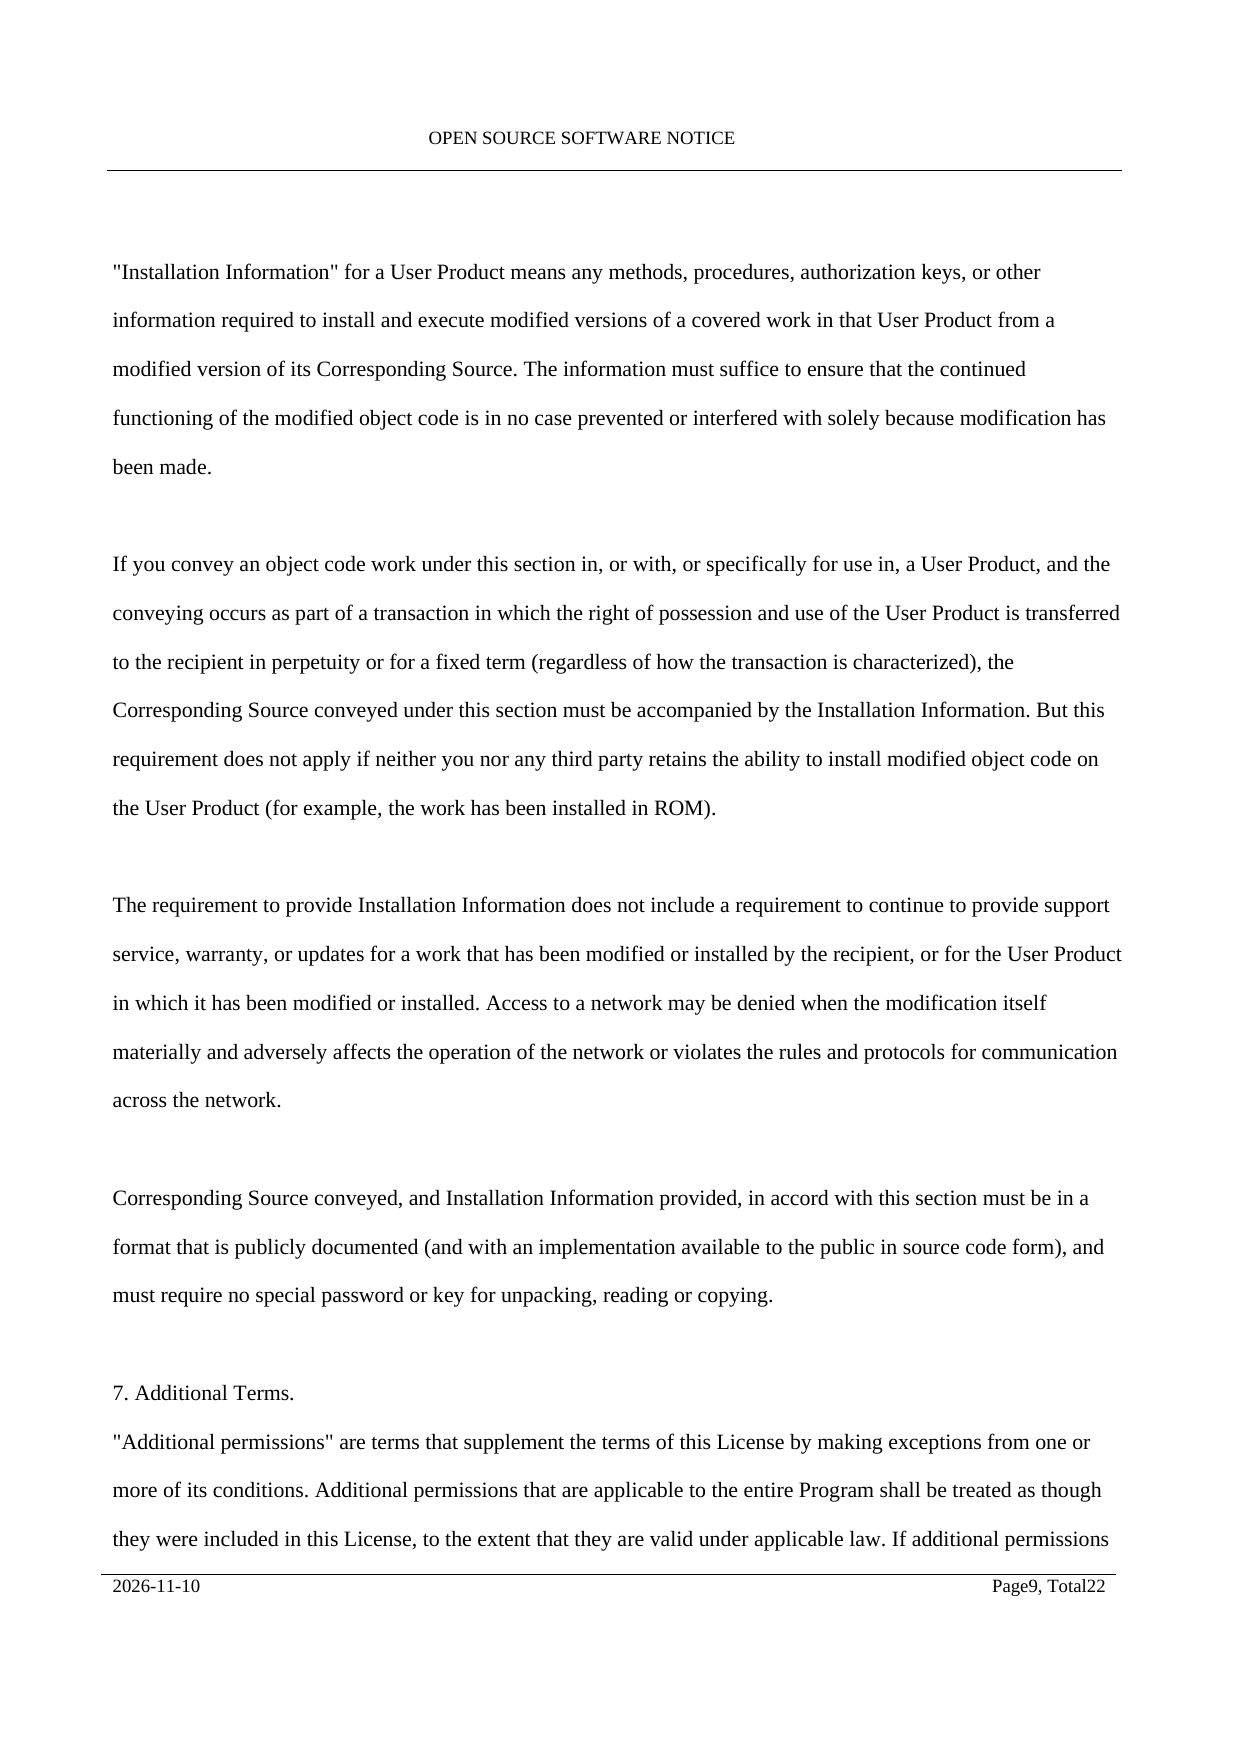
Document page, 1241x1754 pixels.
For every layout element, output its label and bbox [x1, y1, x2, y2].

text [112, 206, 1128, 1555]
